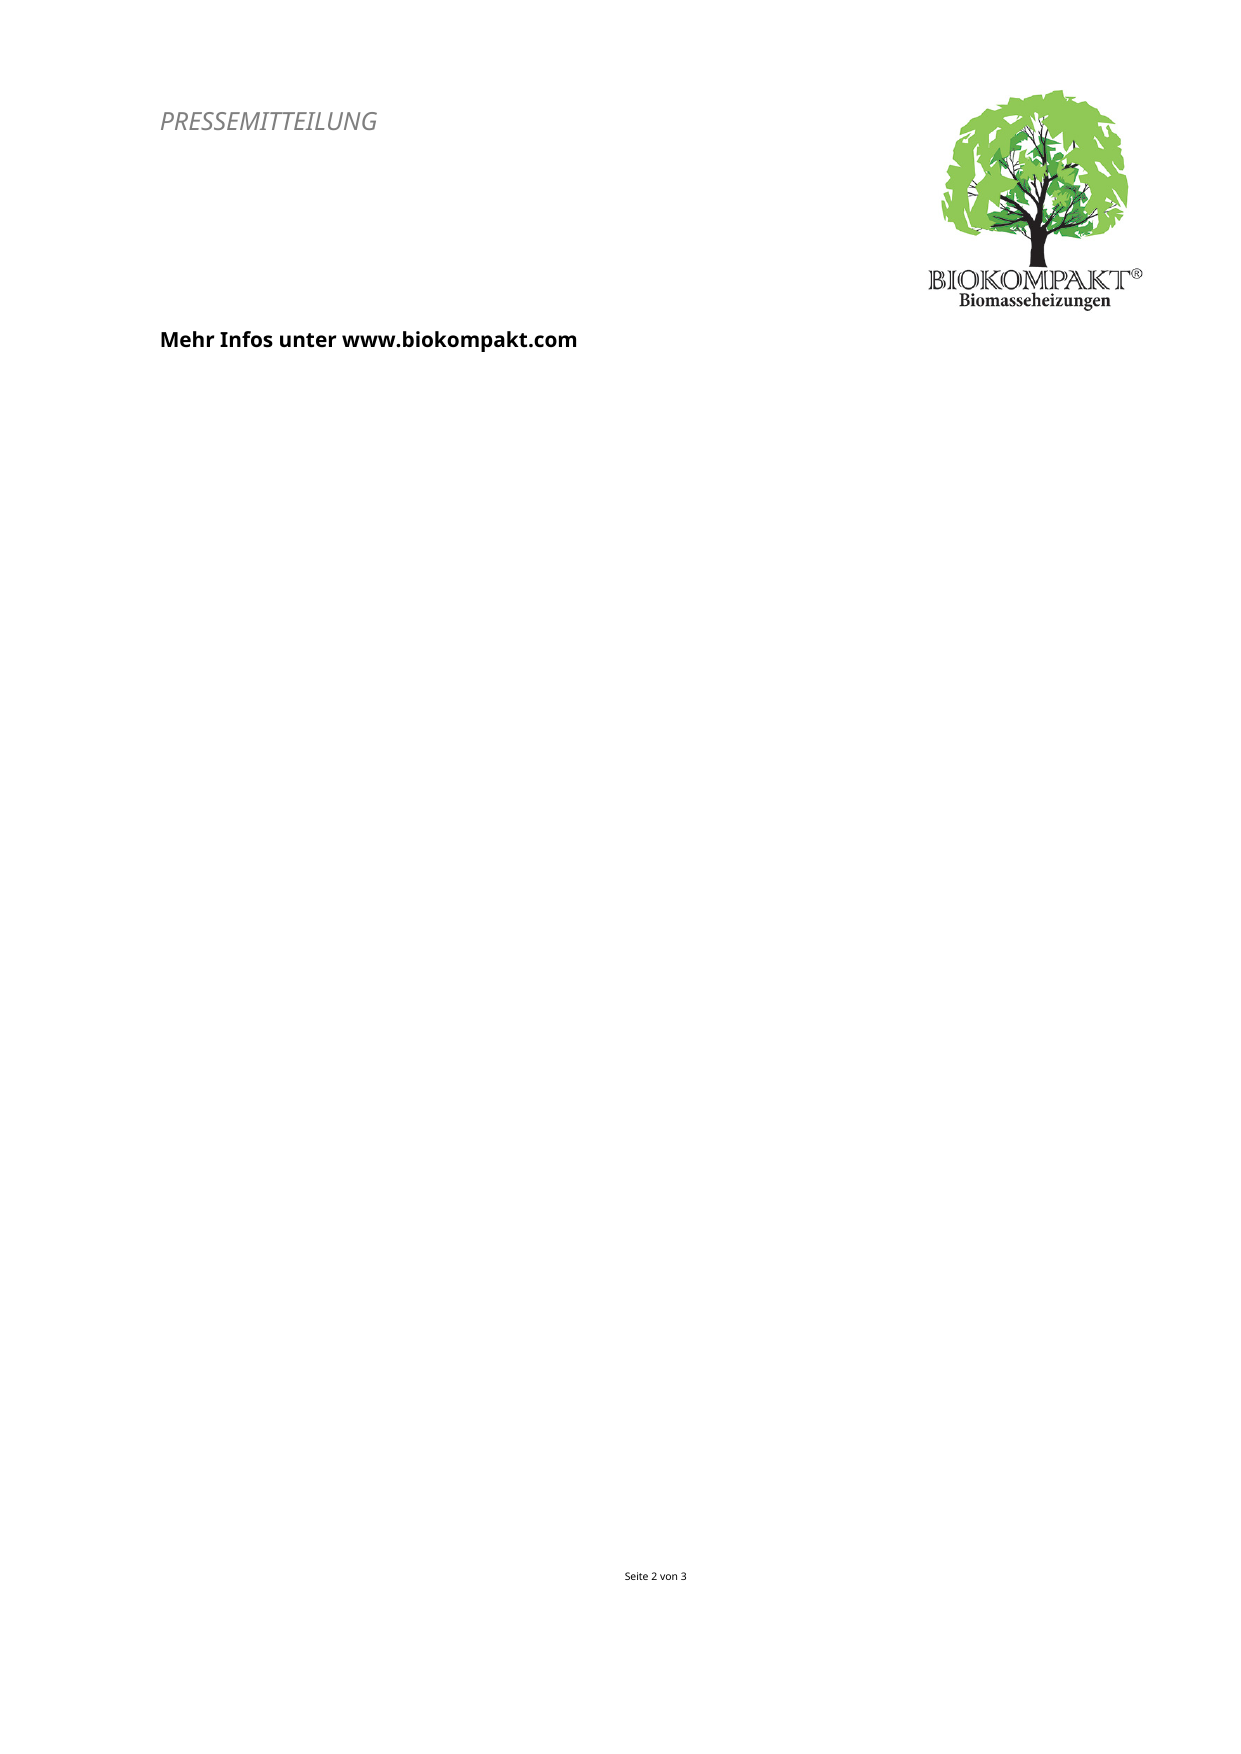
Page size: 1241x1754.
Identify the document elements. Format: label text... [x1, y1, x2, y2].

picture [915, 78, 1154, 316]
text Mehr Infos unter www.biokompakt.com [159, 325, 1004, 386]
